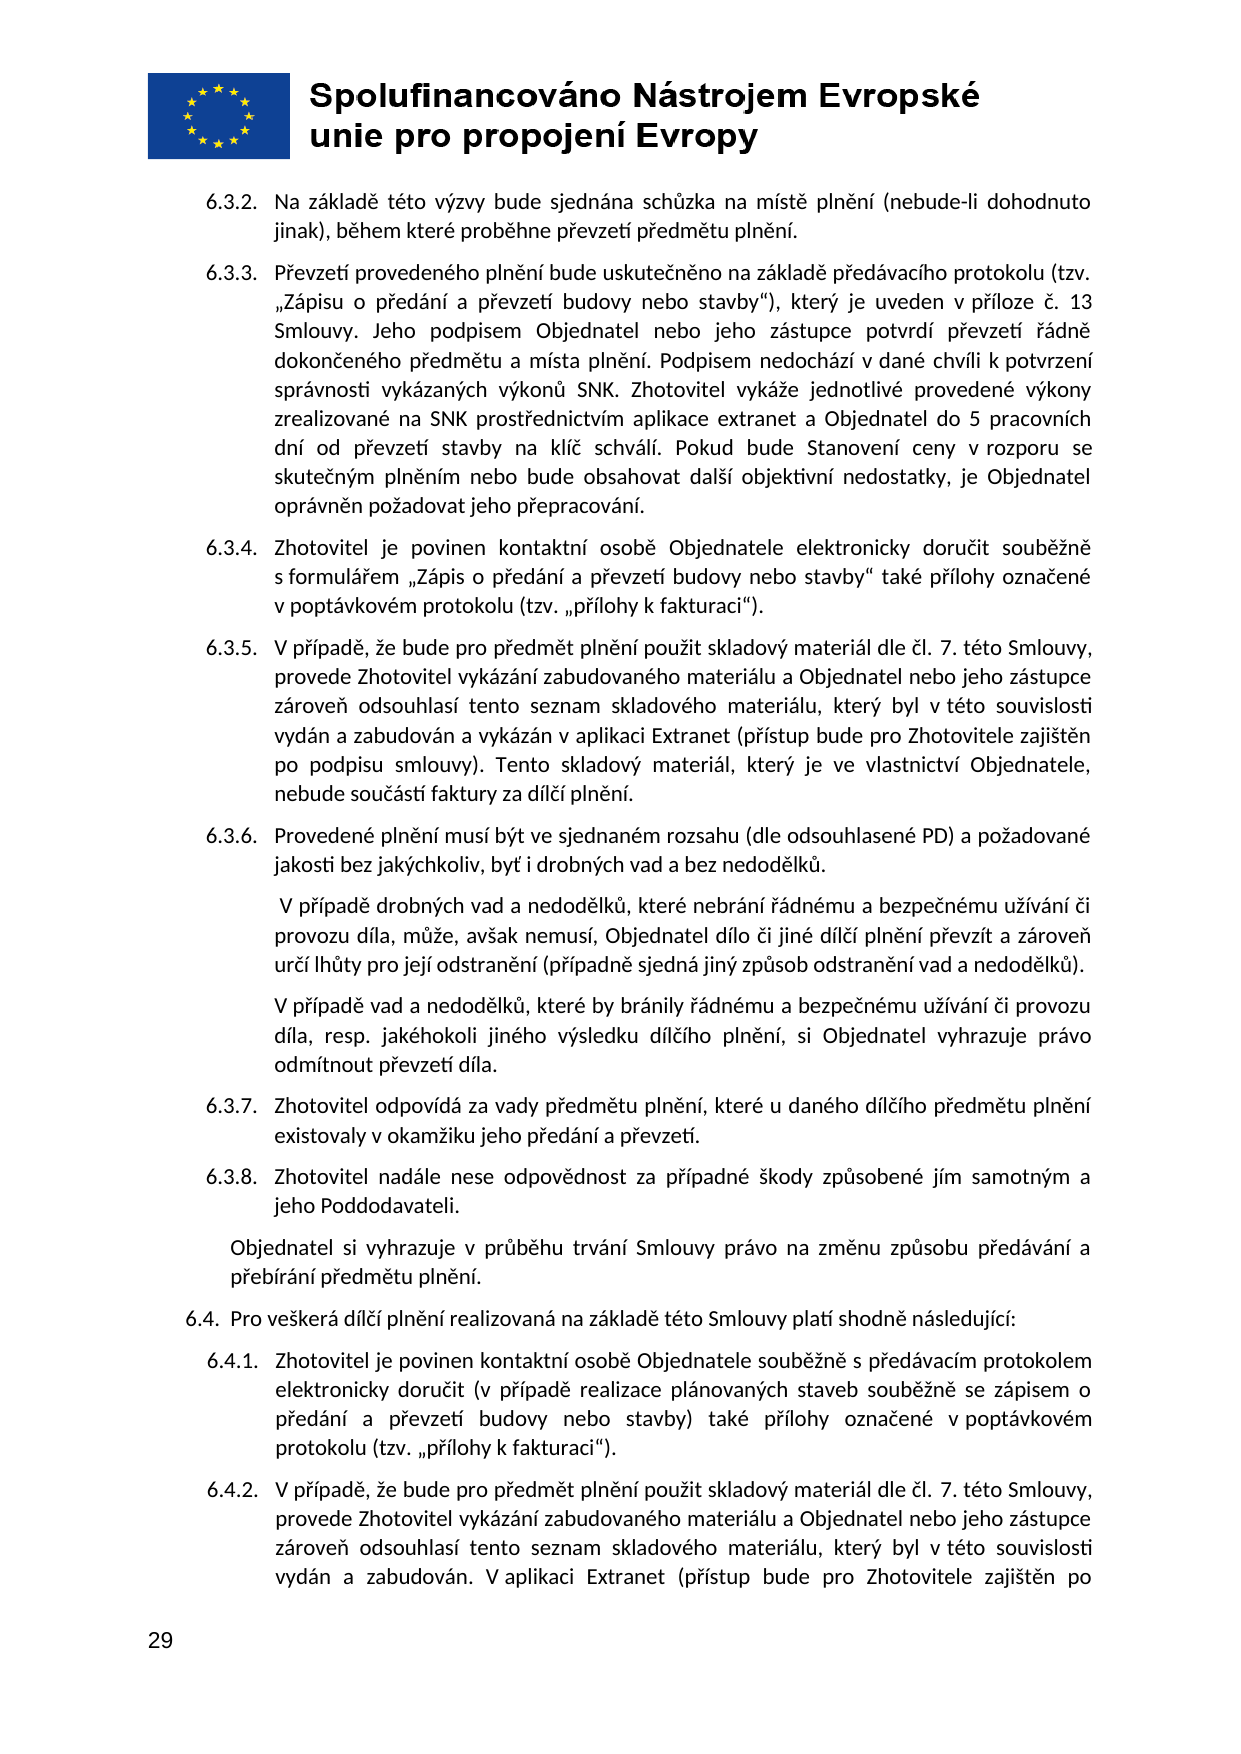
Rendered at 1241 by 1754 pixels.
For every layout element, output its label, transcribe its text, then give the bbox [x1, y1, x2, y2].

list Provedené plnění musí být ve sjednaném rozsahu (dle odsouhlasené PD) a požadované jakosti bez jakýchkoliv, byť i drobných vad a bez nedodělků. [206, 820, 1093, 878]
list Zhotovitel odpovídá za vady předmětu plnění, které u daného dílčího předmětu plnění existovaly v okamžiku jeho předání a převzetí. [206, 1091, 1093, 1149]
list Převzetí provedeného plnění bude uskutečněno na základě předávacího protokolu (tzv. „Zápisu o předání a převzetí budovy nebo stavby“), který je uveden v příloze č. 13 Smlouvy. Jeho podpisem Objednatel nebo jeho zástupce potvrdí převzetí řádně dokončeného předmětu a místa plnění. Podpisem nedochází v dané chvíli k potvrzení správnosti vykázaných výkonů SNK. Zhotovitel vykáže jednotlivé provedené výkony zrealizované na SNK prostřednictvím aplikace extranet a Objednatel do 5 pracovních dní od převzetí stavby na klíč schválí. Pokud bude Stanovení ceny v rozporu se skutečným plněním nebo bude obsahovat další objektivní nedostatky, je Objednatel oprávněn požadovat jeho přepracování. [206, 257, 1093, 520]
text Objednatel si vyhrazuje v průběhu trvání Smlouvy právo na změnu způsobu předávání a přebírání předmětu plnění. [230, 1232, 1093, 1291]
list Zhotovitel je povinen kontaktní osobě Objednatele elektronicky doručit souběžně s formulářem „Zápis o předání a převzetí budovy nebo stavby“ také přílohy označené v poptávkovém protokolu (tzv. „přílohy k fakturaci“). [206, 532, 1093, 620]
list Zhotovitel je povinen kontaktní osobě Objednatele souběžně s předávacím protokolem elektronicky doručit (v případě realizace plánovaných staveb souběžně se zápisem o předání a převzetí budovy nebo stavby) také přílohy označené v poptávkovém protokolu (tzv. „přílohy k fakturaci“). [207, 1345, 1093, 1461]
list Zhotovitel nadále nese odpovědnost za případné škody způsobené jím samotným a jeho Poddodavateli. [206, 1161, 1093, 1220]
list Pro veškerá dílčí plnění realizovaná na základě této Smlouvy platí shodně následující: [185, 1303, 1093, 1332]
text V případě vad a nedodělků, které by bránily řádnému a bezpečnému užívání či provozu díla, resp. jakéhokoli jiného výsledku dílčího plnění, si Objednatel vyhrazuje právo odmítnout převzetí díla. [274, 991, 1093, 1078]
text V případě drobných vad a nedodělků, které nebrání řádnému a bezpečnému užívání či provozu díla, může, avšak nemusí, Objednatel dílo či jiné dílčí plnění převzít a zároveň určí lhůty pro její odstranění (případně sjedná jiný způsob odstranění vad a nedodělků). [274, 891, 1093, 978]
list V případě, že bude pro předmět plnění použit skladový materiál dle čl. 7. této Smlouvy, provede Zhotovitel vykázání zabudovaného materiálu a Objednatel nebo jeho zástupce zároveň odsouhlasí tento seznam skladového materiálu, který byl v této souvislosti vydán a zabudován a vykázán v aplikaci Extranet (přístup bude pro Zhotovitele zajištěn po podpisu smlouvy). Tento skladový materiál, který je ve vlastnictví Objednatele, nebude součástí faktury za dílčí plnění. [206, 632, 1093, 807]
picture [147, 73, 991, 160]
list Na základě této výzvy bude sjednána schůzka na místě plnění (nebude-li dohodnuto jinak), během které proběhne převzetí předmětu plnění. [206, 186, 1093, 245]
